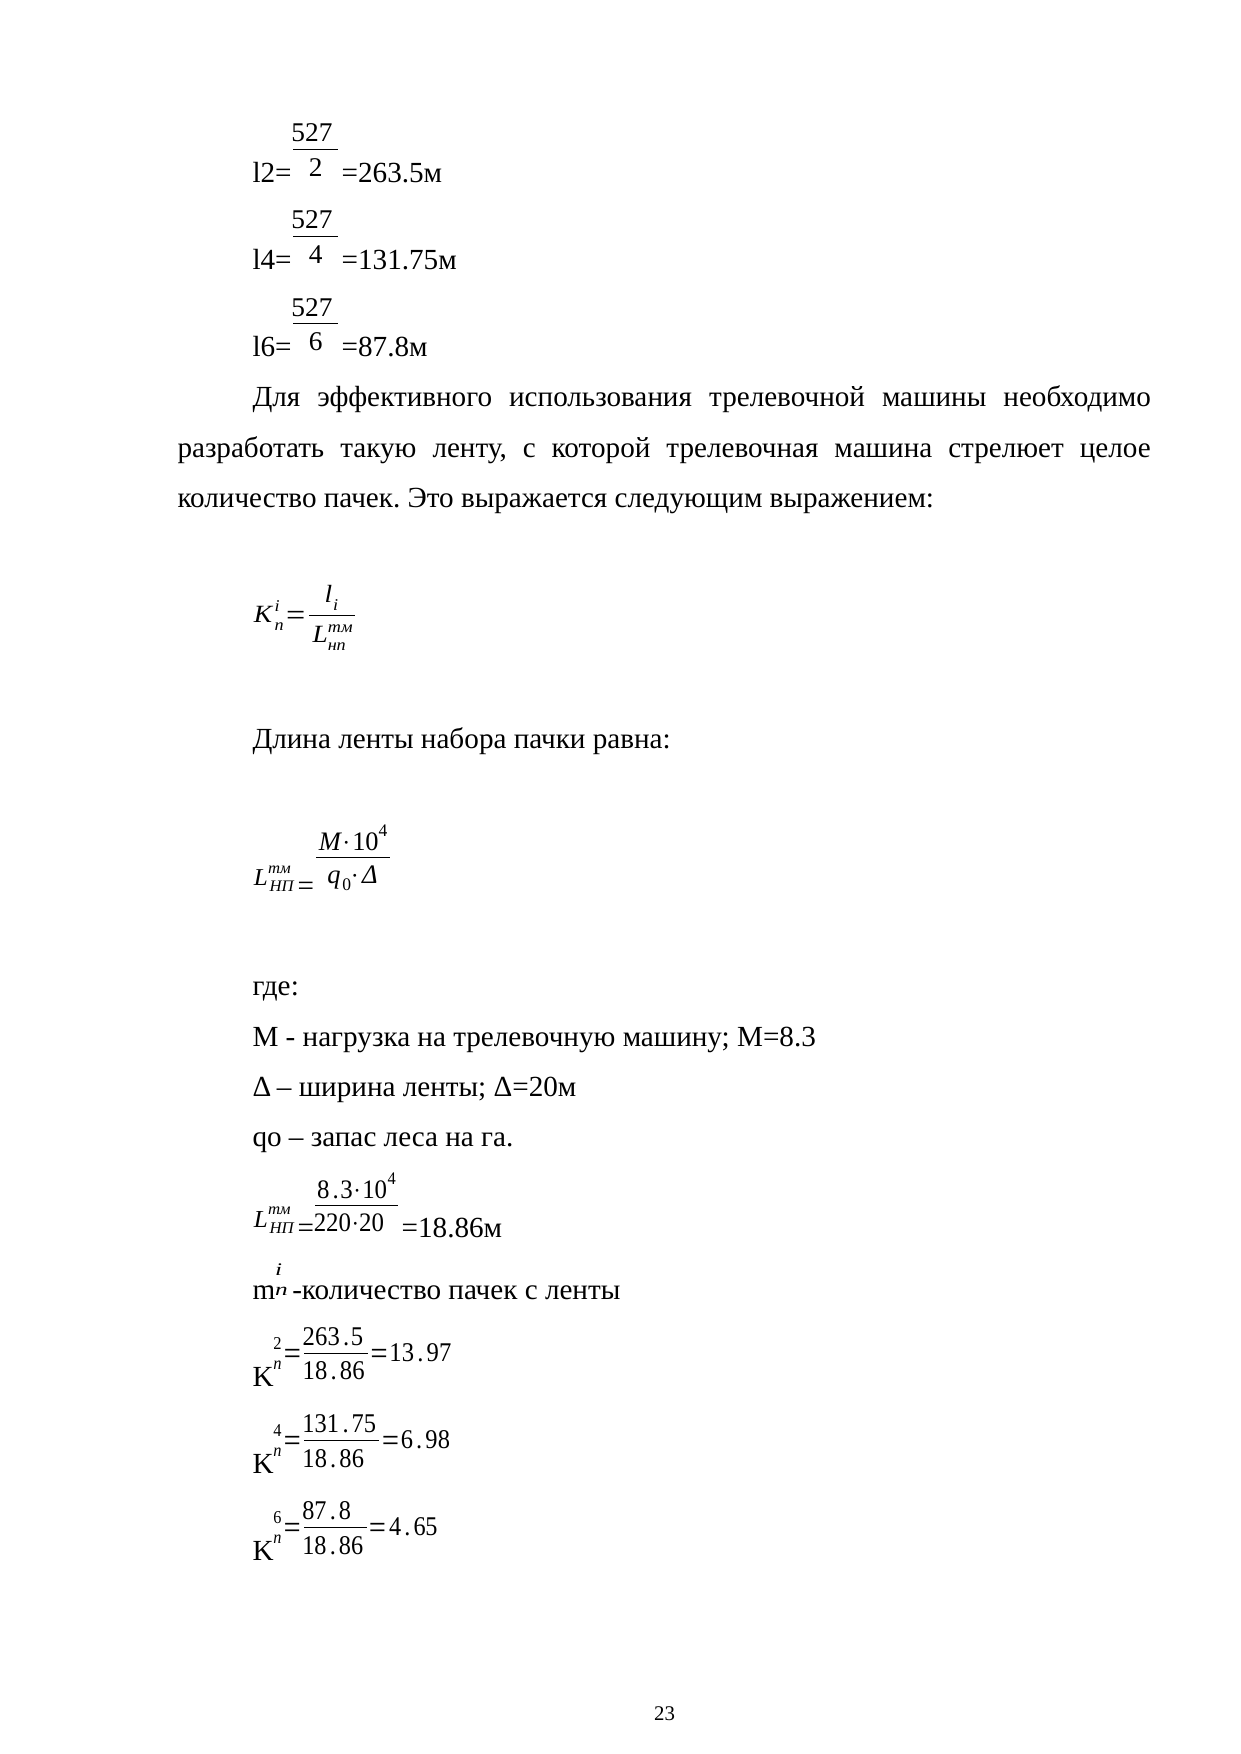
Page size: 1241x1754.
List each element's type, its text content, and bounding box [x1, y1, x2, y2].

text М - нагрузка на трелевочную машину; М=8.3 [177, 1019, 1152, 1052]
text l4==131.75м [177, 205, 1152, 276]
text l6==87.8м [177, 292, 1152, 363]
text K [177, 1322, 1152, 1392]
text Δ – ширина ленты; Δ=20м [177, 1069, 1152, 1103]
text l2==263.5м [177, 118, 1152, 188]
text qо – запас леса на га. [177, 1119, 1152, 1153]
text = [177, 822, 1152, 901]
text K [177, 1409, 1152, 1479]
text Для эффективного использования трелевочной машины необходимо разработать такую ленту, с которой трелевочная машина стрелюет целое количество пачек. Это выражается следующим выражением: [177, 379, 1152, 513]
text K [177, 1496, 1152, 1567]
text где: [177, 968, 1152, 1002]
text Длина ленты набора пачки равна: [177, 721, 1152, 755]
text m-количество пачек с ленты [177, 1260, 1152, 1305]
text ==18.86м [177, 1170, 1152, 1243]
